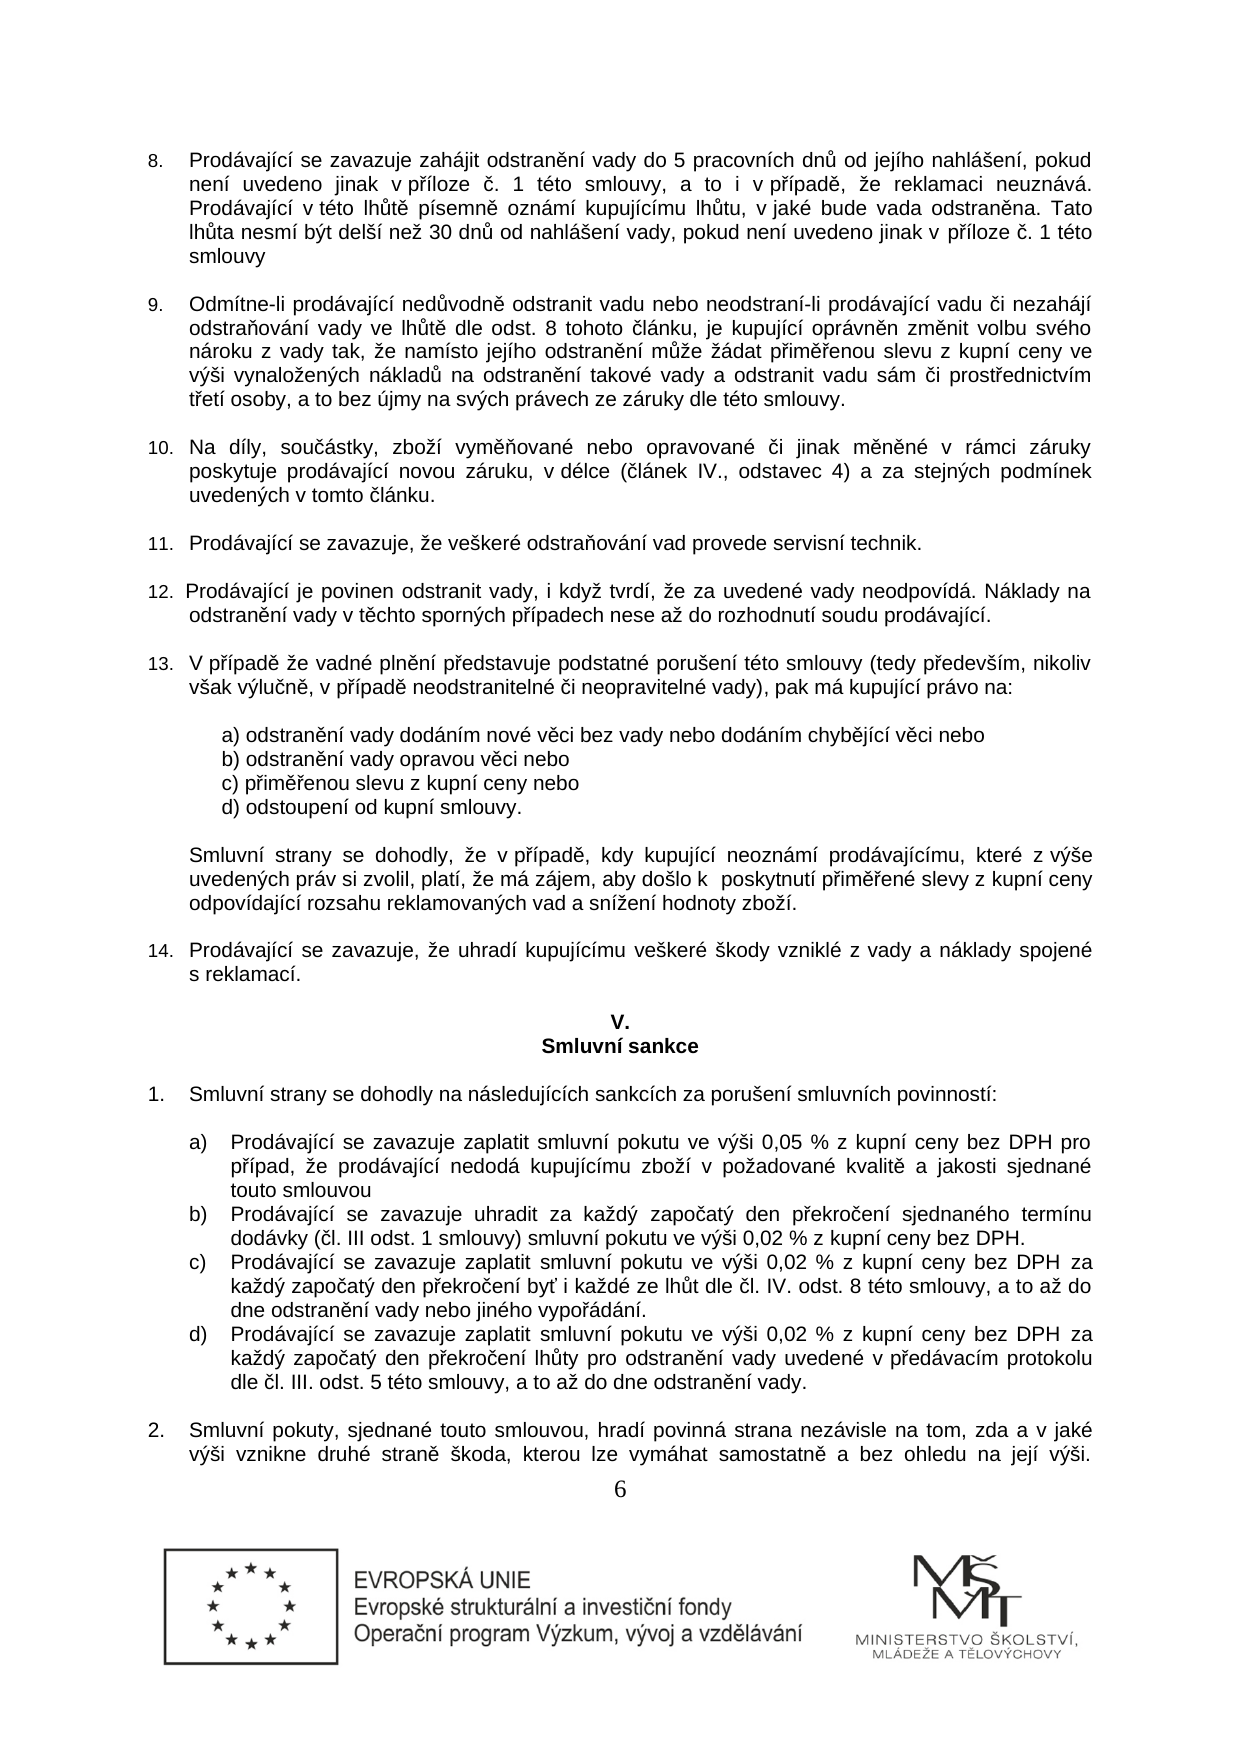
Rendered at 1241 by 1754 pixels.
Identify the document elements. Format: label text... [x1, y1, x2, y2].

picture [147, 1503, 1093, 1681]
list Smluvní strany se dohodly na následujících sankcích za porušení smluvních povinností: [148, 1082, 1093, 1106]
list Prodávající se zavazuje, že uhradí kupujícímu veškeré škody vzniklé z vady a náklady spojené s reklamací. [148, 938, 1093, 986]
list Prodávající se zavazuje uhradit za každý započatý den překročení sjednaného termínu dodávky (čl. III odst. 1 smlouvy) smluvní pokutu ve výši 0,02 % z kupní ceny bez DPH. [189, 1202, 1093, 1250]
text c) přiměřenou slevu z kupní ceny nebo [221, 771, 1093, 794]
text d) odstoupení od kupní smlouvy. [221, 794, 1093, 818]
list V případě že vadné plnění představuje podstatné porušení této smlouvy (tedy především, nikoliv však výlučně, v případě neodstranitelné či neopravitelné vady), pak má kupující právo na: [148, 651, 1093, 699]
list Prodávající se zavazuje zaplatit smluvní pokutu ve výši 0,02 % z kupní ceny bez DPH za každý započatý den překročení lhůty pro odstranění vady uvedené v předávacím protokolu dle čl. III. odst. 5 této smlouvy, a to až do dne odstranění vady. [189, 1322, 1093, 1393]
list Prodávající se zavazuje zaplatit smluvní pokutu ve výši 0,05 % z kupní ceny bez DPH pro případ, že prodávající nedodá kupujícímu zboží v požadované kvalitě a jakosti sjednané touto smlouvou [189, 1130, 1093, 1202]
list Prodávající je povinen odstranit vady, i když tvrdí, že za uvedené vady neodpovídá. Náklady na odstranění vady v těchto sporných případech nese až do rozhodnutí soudu prodávající. [148, 579, 1093, 627]
text Smluvní sankce [148, 1034, 1093, 1058]
list Prodávající se zavazuje, že veškeré odstraňování vad provede servisní technik. [148, 531, 1093, 555]
text Smluvní strany se dohodly, že v případě, kdy kupující neoznámí prodávajícímu, které z výše uvedených práv si zvolil, platí, že má zájem, aby došlo k poskytnutí přiměřené slevy z kupní ceny odpovídající rozsahu reklamovaných vad a snížení hodnoty zboží. [189, 842, 1093, 914]
list Prodávající se zavazuje zaplatit smluvní pokutu ve výši 0,02 % z kupní ceny bez DPH za každý započatý den překročení byť i každé ze lhůt dle čl. IV. odst. 8 této smlouvy, a to až do dne odstranění vady nebo jiného vypořádání. [189, 1250, 1093, 1322]
text V. [148, 1010, 1093, 1034]
list Odmítne-li prodávající nedůvodně odstranit vadu nebo neodstraní-li prodávající vadu či nezahájí odstraňování vady ve lhůtě dle odst. 8 tohoto článku, je kupující oprávněn změnit volbu svého nároku z vady tak, že namísto jejího odstranění může žádat přiměřenou slevu z kupní ceny ve výši vynaložených nákladů na odstranění takové vady a odstranit vadu sám či prostřednictvím třetí osoby, a to bez újmy na svých právech ze záruky dle této smlouvy. [148, 291, 1093, 411]
list Na díly, součástky, zboží vyměňované nebo opravované či jinak měněné v rámci záruky poskytuje prodávající novou záruku, v délce (článek IV., odstavec 4) a za stejných podmínek uvedených v tomto článku. [148, 435, 1093, 507]
text a) odstranění vady dodáním nové věci bez vady nebo dodáním chybějící věci nebo [221, 723, 1093, 747]
list Prodávající se zavazuje zahájit odstranění vady do 5 pracovních dnů od jejího nahlášení, pokud není uvedeno jinak v příloze č. 1 této smlouvy, a to i v případě, že reklamaci neuznává. Prodávající v této lhůtě písemně oznámí kupujícímu lhůtu, v jaké bude vada odstraněna. Tato lhůta nesmí být delší než 30 dnů od nahlášení vady, pokud není uvedeno jinak v příloze č. 1 této smlouvy [148, 148, 1093, 267]
text b) odstranění vady opravou věci nebo [221, 747, 1093, 771]
